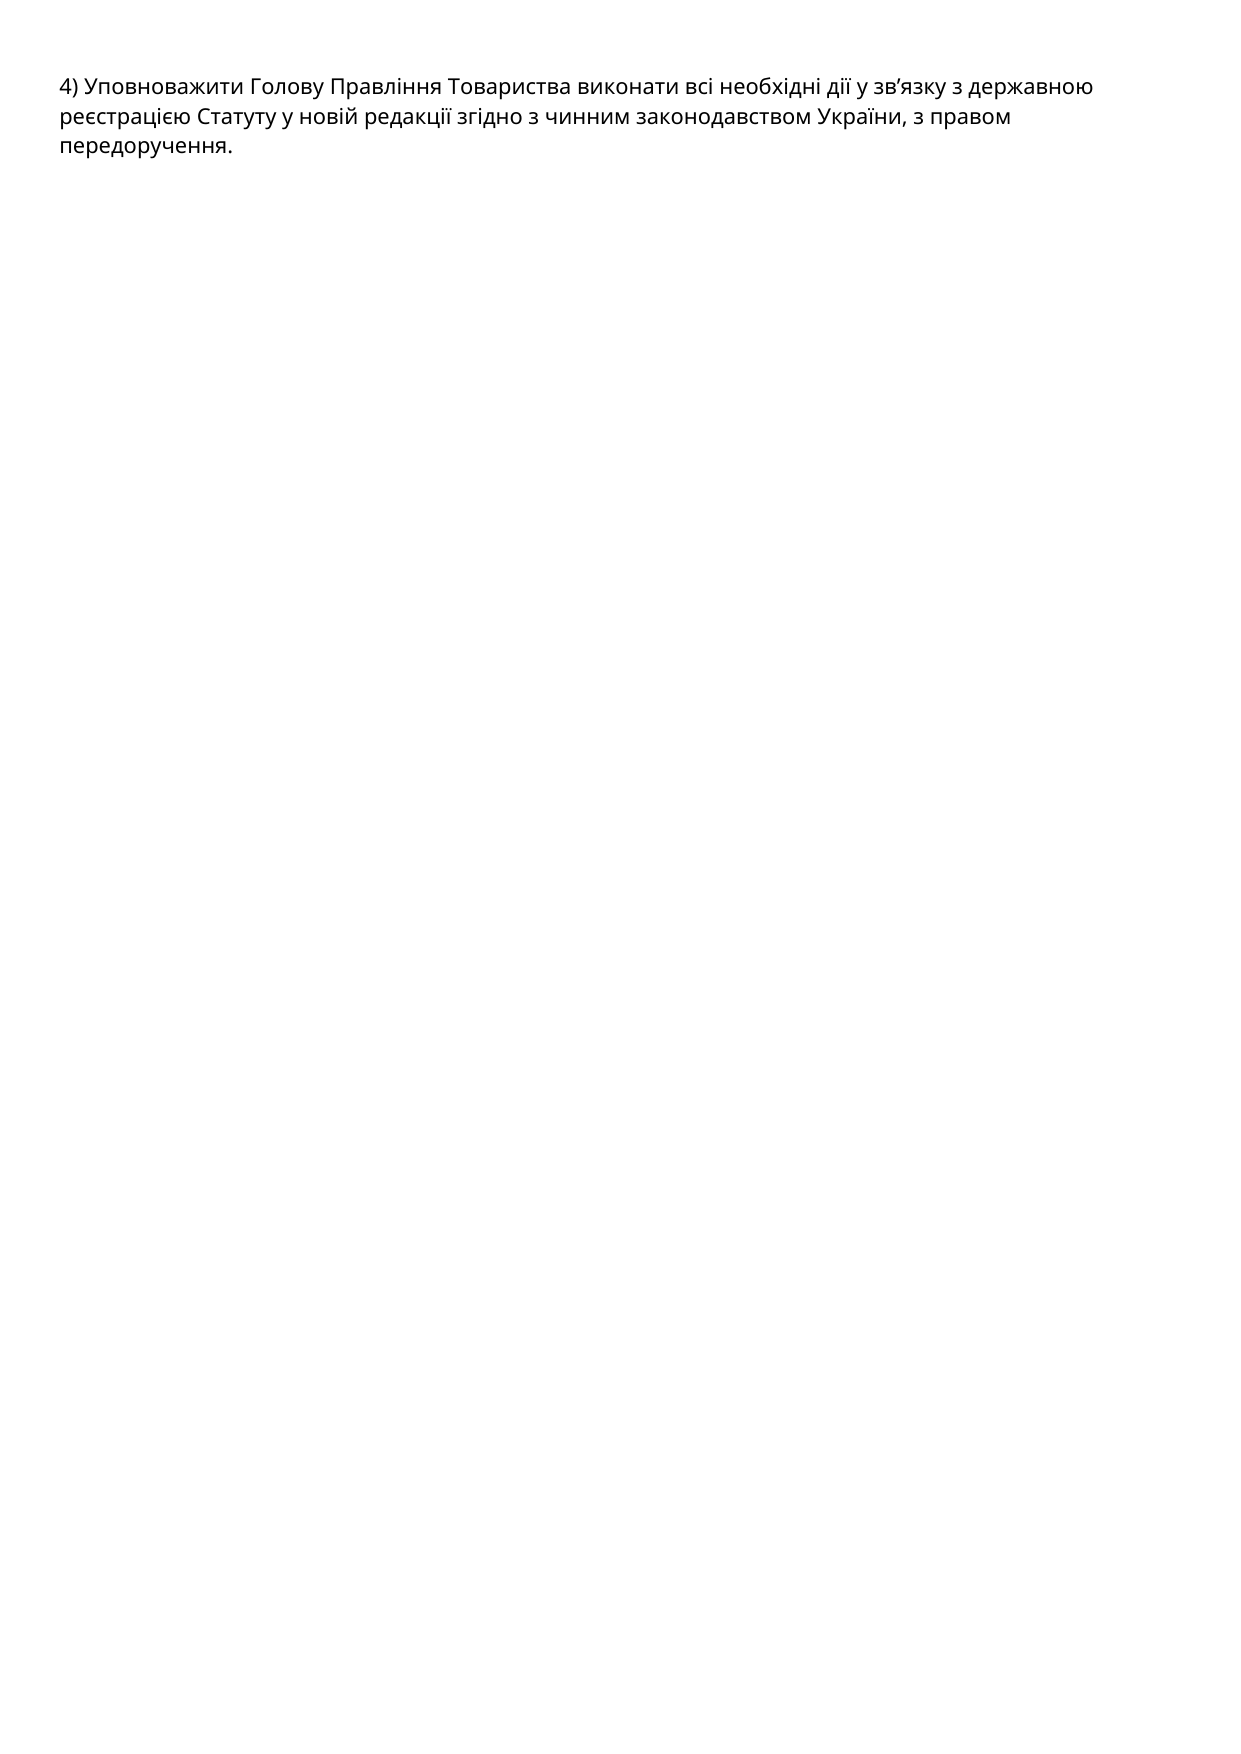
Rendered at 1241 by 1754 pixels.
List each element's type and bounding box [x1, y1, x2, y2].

text [59, 71, 1181, 160]
